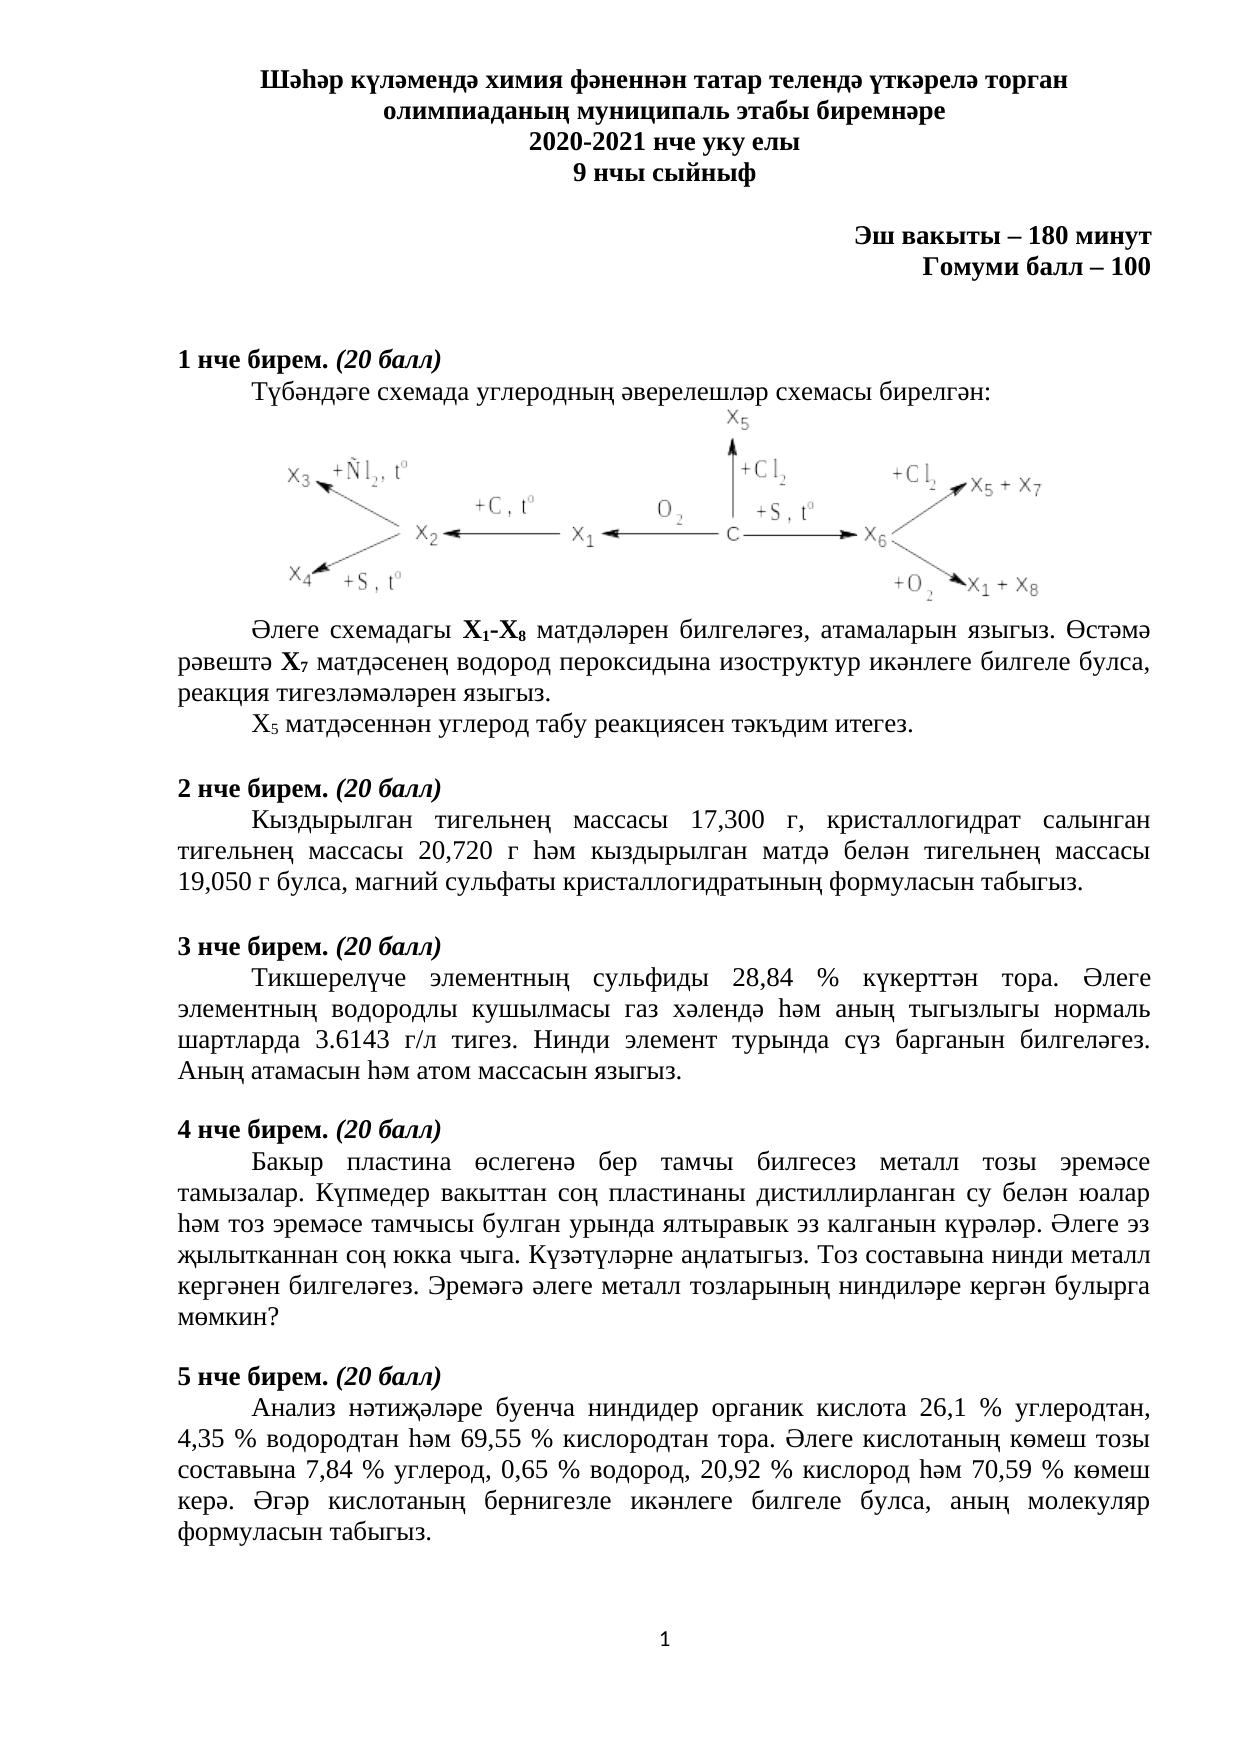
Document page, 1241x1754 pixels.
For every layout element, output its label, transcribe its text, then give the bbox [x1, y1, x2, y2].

text Түбәндәге схемада углеродның әверелешләр схемасы бирелгән: [177, 374, 1152, 406]
text Кыздырылган тигельнең массасы 17,300 г, кристаллогидрат салынган тигельнең массасы 20,720 г һәм кыздырылган матдә белән тигельнең массасы 19,050 г булса, магний сульфаты кристаллогидратының формуласын табыгыз. [177, 803, 1152, 896]
text Х5 матдәсеннән углерод табу реакциясен тәкъдим итегез. [177, 707, 1152, 738]
text 2020-2021 нче уку елы [177, 125, 1152, 157]
text Шәһәр күләмендә химия фәненнән татар телендә үткәрелә торган [177, 63, 1152, 94]
text Бакыр пластина өслегенә бер тамчы билгесез металл тозы эремәсе тамызалар. Күпмедер вакыттан соң пластинаны дистиллирланган су белән юалар һәм тоз эремәсе тамчысы булган урында ялтыравык эз калганын күрәләр. Әлеге эз җылытканнан соң юкка чыга. Күзәтүләрне аңлатыгыз. Тоз составына нинди металл кергәнен билгеләгез. Эремәгә әлеге металл тозларының ниндиләре кергән булырга мөмкин? [177, 1145, 1152, 1332]
text 2 нче бирем. (20 балл) [177, 772, 1152, 803]
text 1 нче бирем. (20 балл) [177, 343, 1152, 374]
text 9 нчы сыйныф [177, 157, 1152, 188]
text 5 нче бирем. (20 балл) [177, 1359, 1152, 1391]
text Әлеге схемадагы Х1-Х8 матдәләрен билгеләгез, атамаларын языгыз. Өстәмә рәвештә Х7 матдәсенең водород пероксидына изоструктур икәнлеге билгеле булса, реакция тигезләмәләрен языгыз. [177, 613, 1152, 707]
text 4 нче бирем. (20 балл) [177, 1113, 1152, 1145]
text Эш вакыты – 180 минут [177, 219, 1152, 250]
text 3 нче бирем. (20 балл) [177, 930, 1152, 961]
text Тикшерелүче элементның сульфиды 28,84 % күкерттән тора. Әлеге элементның водородлы кушылмасы газ хәлендә һәм аның тыгызлыгы нормаль шартларда 3.6143 г/л тигез. Нинди элемент турында сүз барганын билгеләгез. Аның атамасын һәм атом массасын языгыз. [177, 961, 1152, 1086]
text Анализ нәтиҗәләре буенча ниндидер органик кислота 26,1 % углеродтан, 4,35 % водородтан һәм 69,55 % кислородтан тора. Әлеге кислотаның көмеш тозы составына 7,84 % углерод, 0,65 % водород, 20,92 % кислород һәм 70,59 % көмеш керә. Әгәр кислотаның бернигезле икәнлеге билгеле булса, аның молекуляр формуласын табыгыз. [177, 1391, 1152, 1546]
text олимпиаданың муниципаль этабы биремнәре [177, 94, 1152, 125]
text Гомуми балл – 100 [177, 250, 1152, 281]
